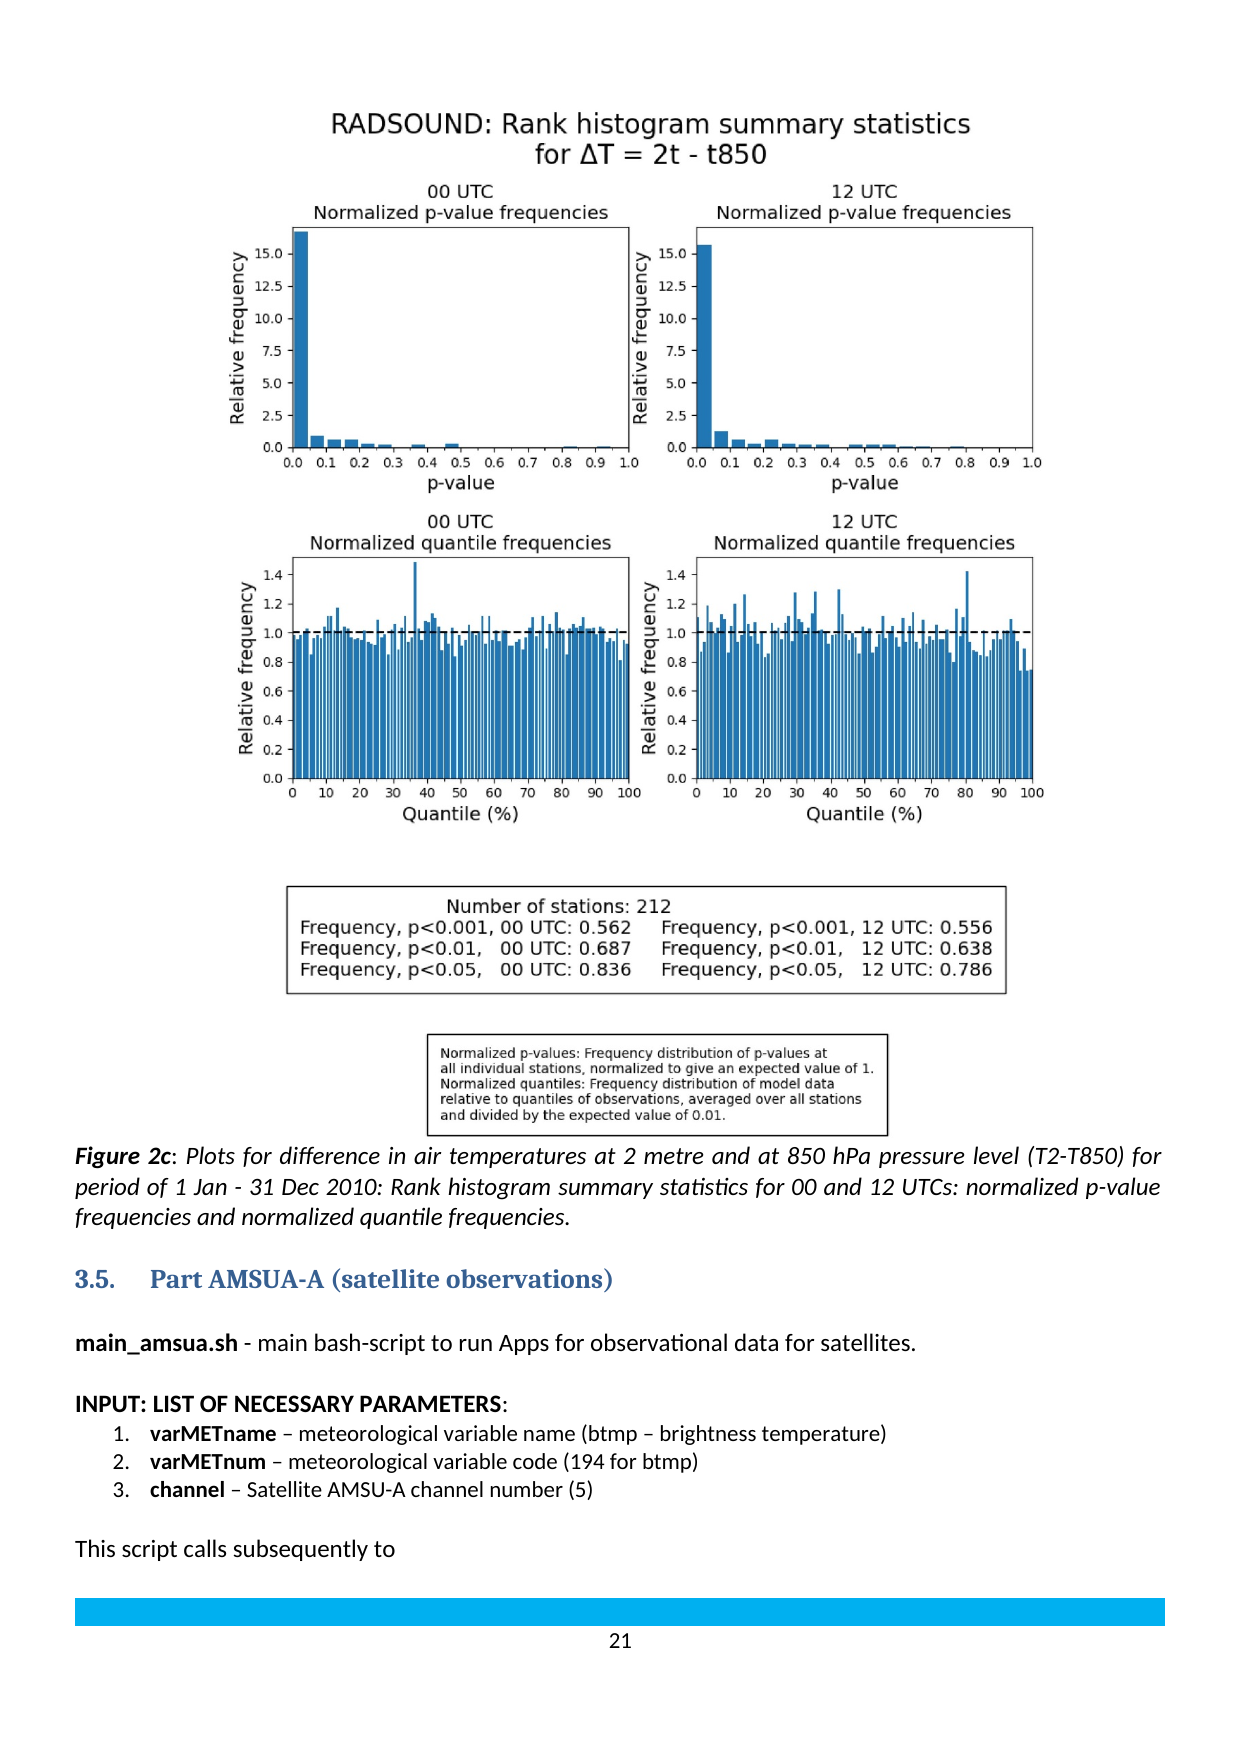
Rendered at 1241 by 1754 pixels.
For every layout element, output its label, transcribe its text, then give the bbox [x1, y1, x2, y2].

text This script calls subsequently to [75, 1533, 1165, 1564]
list varMETnum – meteorological variable code (194 for btmp) [112, 1447, 1165, 1475]
list varMETname – meteorological variable name (btmp – brightness temperature) [112, 1419, 1165, 1447]
picture [173, 101, 1067, 1141]
text Figure 2c: Plots for difference in air temperatures at 2 metre and at 850 hPa pressure level (T2-T850) for period of 1 Jan - 31 Dec 2010: Rank histogram summary statistics for 00 and 12 UTCs: normalized p-value frequencies and normalized quantile frequencies. [75, 1140, 1165, 1232]
list channel – Satellite AMSU-A channel number (5) [112, 1475, 1165, 1503]
subtitle Part AMSUA-A (satellite observations) [75, 1264, 1165, 1295]
text INPUT: LIST OF NECESSARY PARAMETERS: [75, 1388, 1165, 1419]
text main_amsua.sh - main bash-script to run Apps for observational data for satellites. [75, 1327, 1165, 1358]
